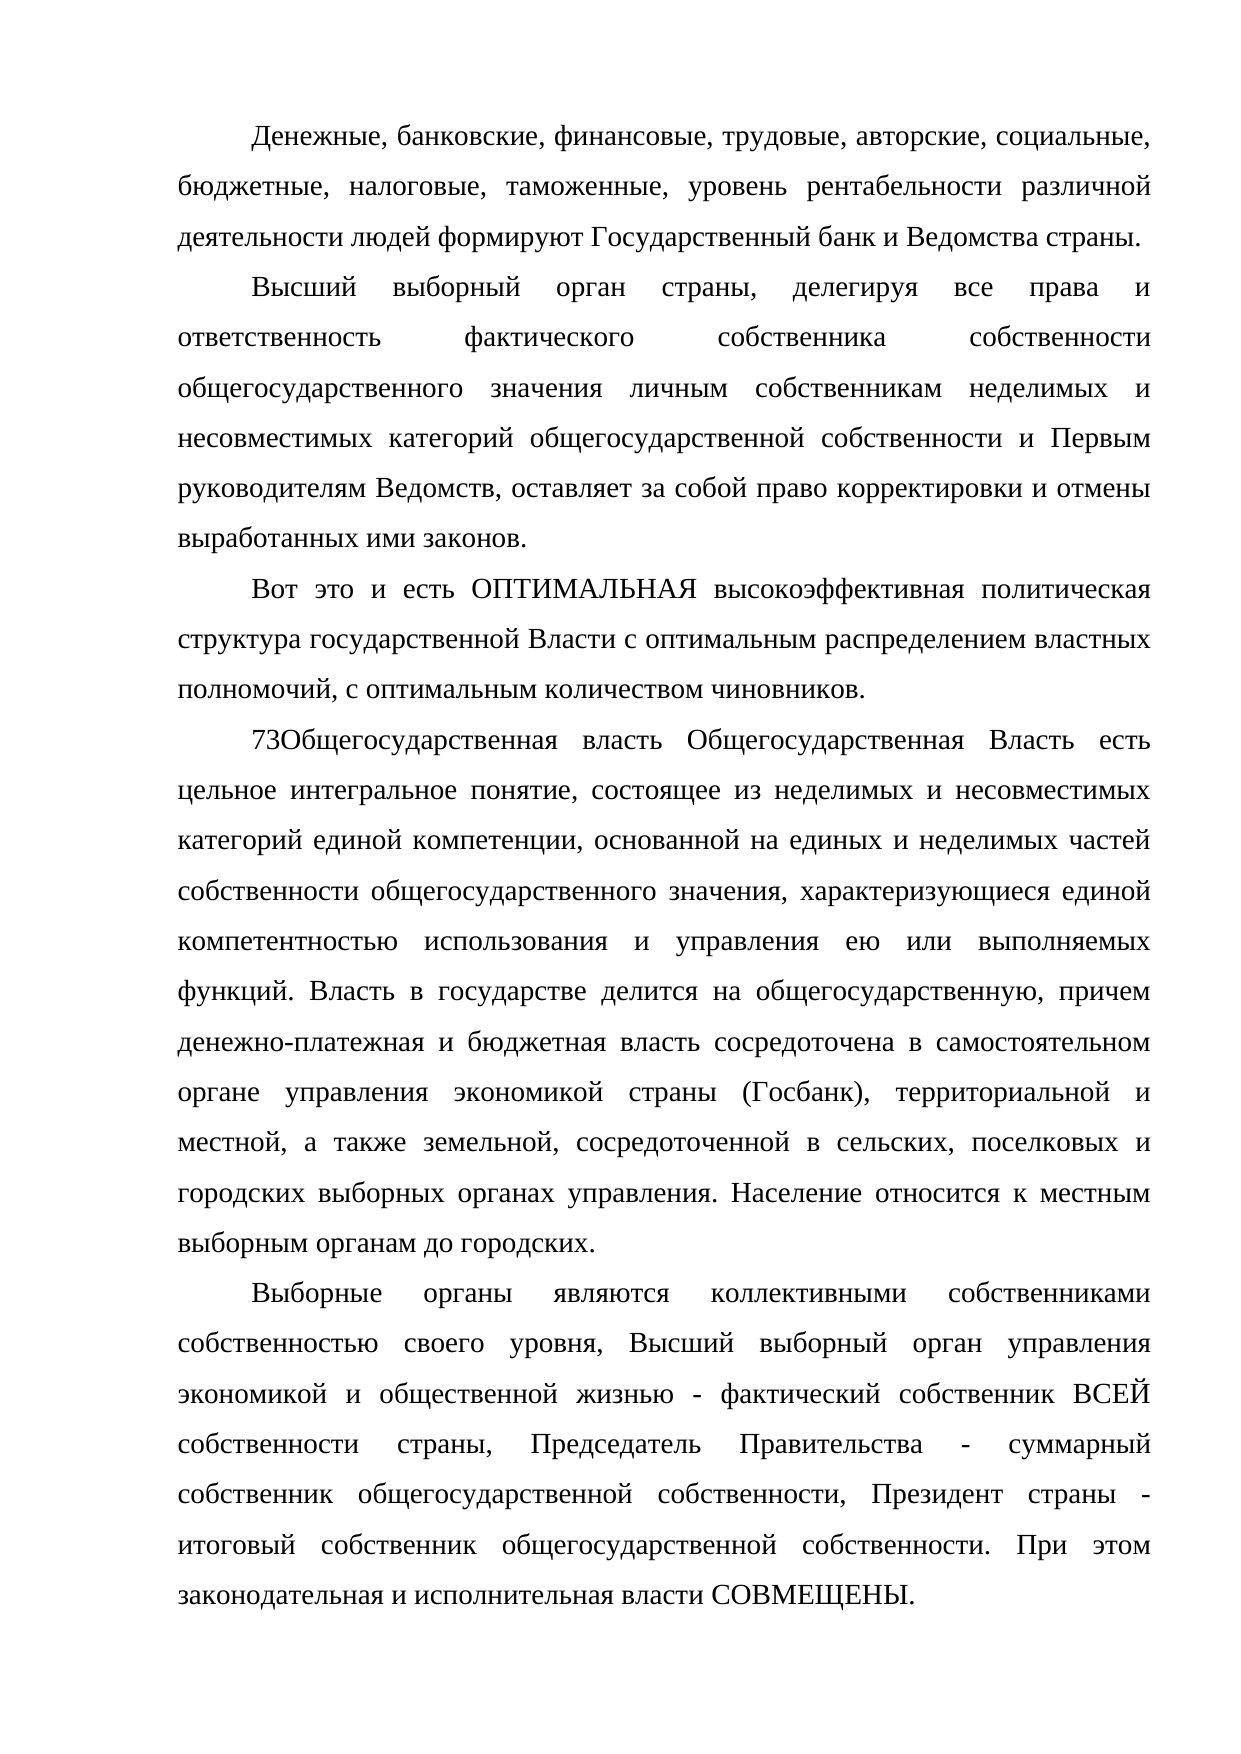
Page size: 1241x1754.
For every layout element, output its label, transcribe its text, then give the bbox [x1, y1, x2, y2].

text Выборные органы являются коллективными собственниками собственностью своего уровня, Высший выборный орган управления экономикой и общественной жизнью - фактический собственник ВСЕЙ собственности страны, Председатель Правительства - суммарный собственник общегосударственной собственности, Президент страны - итоговый собственник общегосударственной собственности. При этом законодательная и исполнительная власти СОВМЕЩЕНЫ. [177, 1275, 1152, 1611]
text Высший выборный орган страны, делегируя все права и ответственность фактического собственника собственности общегосударственного значения личным собственникам неделимых и несовместимых категорий общегосударственной собственности и Первым руководителям Ведомств, оставляет за собой право корректировки и отмены выработанных ими законов. [177, 269, 1152, 554]
text Денежные, банковские, финансовые, трудовые, авторские, социальные, бюджетные, налоговые, таможенные, уровень рентабельности различной деятельности людей формируют Государственный банк и Ведомства страны. [177, 118, 1152, 252]
text Вот это и есть ОПТИМАЛЬНАЯ высокоэффективная политическая структура государственной Власти с оптимальным распределением властных полномочий, с оптимальным количеством чиновников. [177, 571, 1152, 705]
text 73Общегосударственная власть Общегосударственная Власть есть цельное интегральное понятие, состоящее из неделимых и несовместимых категорий единой компетенции, основанной на единых и неделимых частей собственности общегосударственного значения, характеризующиеся единой компетентностью использования и управления ею или выполняемых функций. Власть в государстве делится на общегосударственную, причем денежно-платежная и бюджетная власть сосредоточена в самостоятельном органе управления экономикой страны (Госбанк), территориальной и местной, а также земельной, сосредоточенной в сельских, поселковых и городских выборных органах управления. Население относится к местным выборным органам до городских. [177, 722, 1152, 1258]
